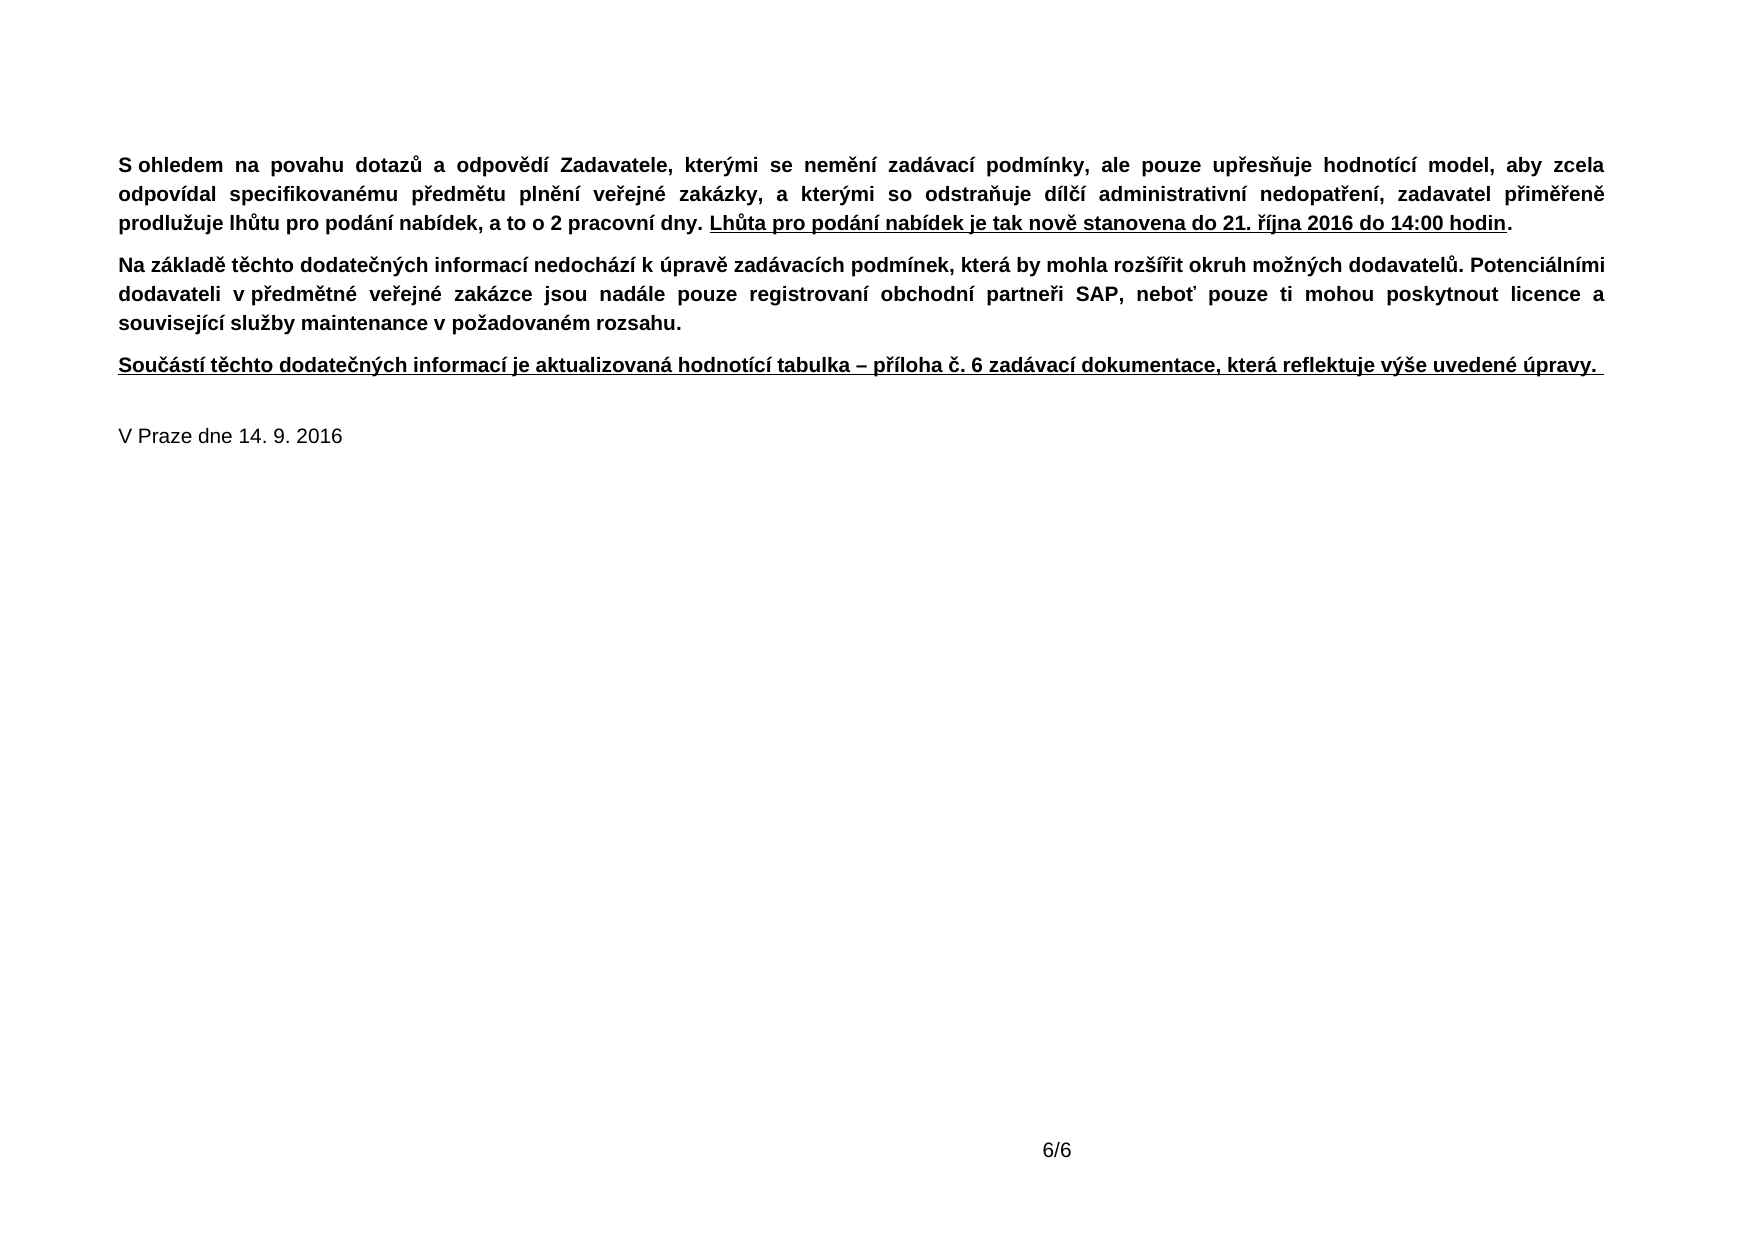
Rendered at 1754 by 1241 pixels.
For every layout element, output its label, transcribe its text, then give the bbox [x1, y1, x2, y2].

text V Praze dne 14. 9. 2016 [118, 418, 1606, 448]
text Na základě těchto dodatečných informací nedochází k úpravě zadávacích podmínek, která by mohla rozšířit okruh možných dodavatelů. Potenciálními dodavateli v předmětné veřejné zakázce jsou nadále pouze registrovaní obchodní partneři SAP, neboť pouze ti mohou poskytnout licence a související služby maintenance v požadovaném rozsahu. [118, 248, 1606, 335]
text Součástí těchto dodatečných informací je aktualizovaná hodnotící tabulka – příloha č. 6 zadávací dokumentace, která reflektuje výše uvedené úpravy. [118, 348, 1606, 377]
text S ohledem na povahu dotazů a odpovědí Zadavatele, kterými se nemění zadávací podmínky, ale pouze upřesňuje hodnotící model, aby zcela odpovídal specifikovanému předmětu plnění veřejné zakázky, a kterými so odstraňuje dílčí administrativní nedopatření, zadavatel přiměřeně prodlužuje lhůtu pro podání nabídek, a to o 2 pracovní dny. Lhůta pro podání nabídek je tak nově stanovena do 21. října 2016 do 14:00 hodin. [118, 148, 1606, 235]
